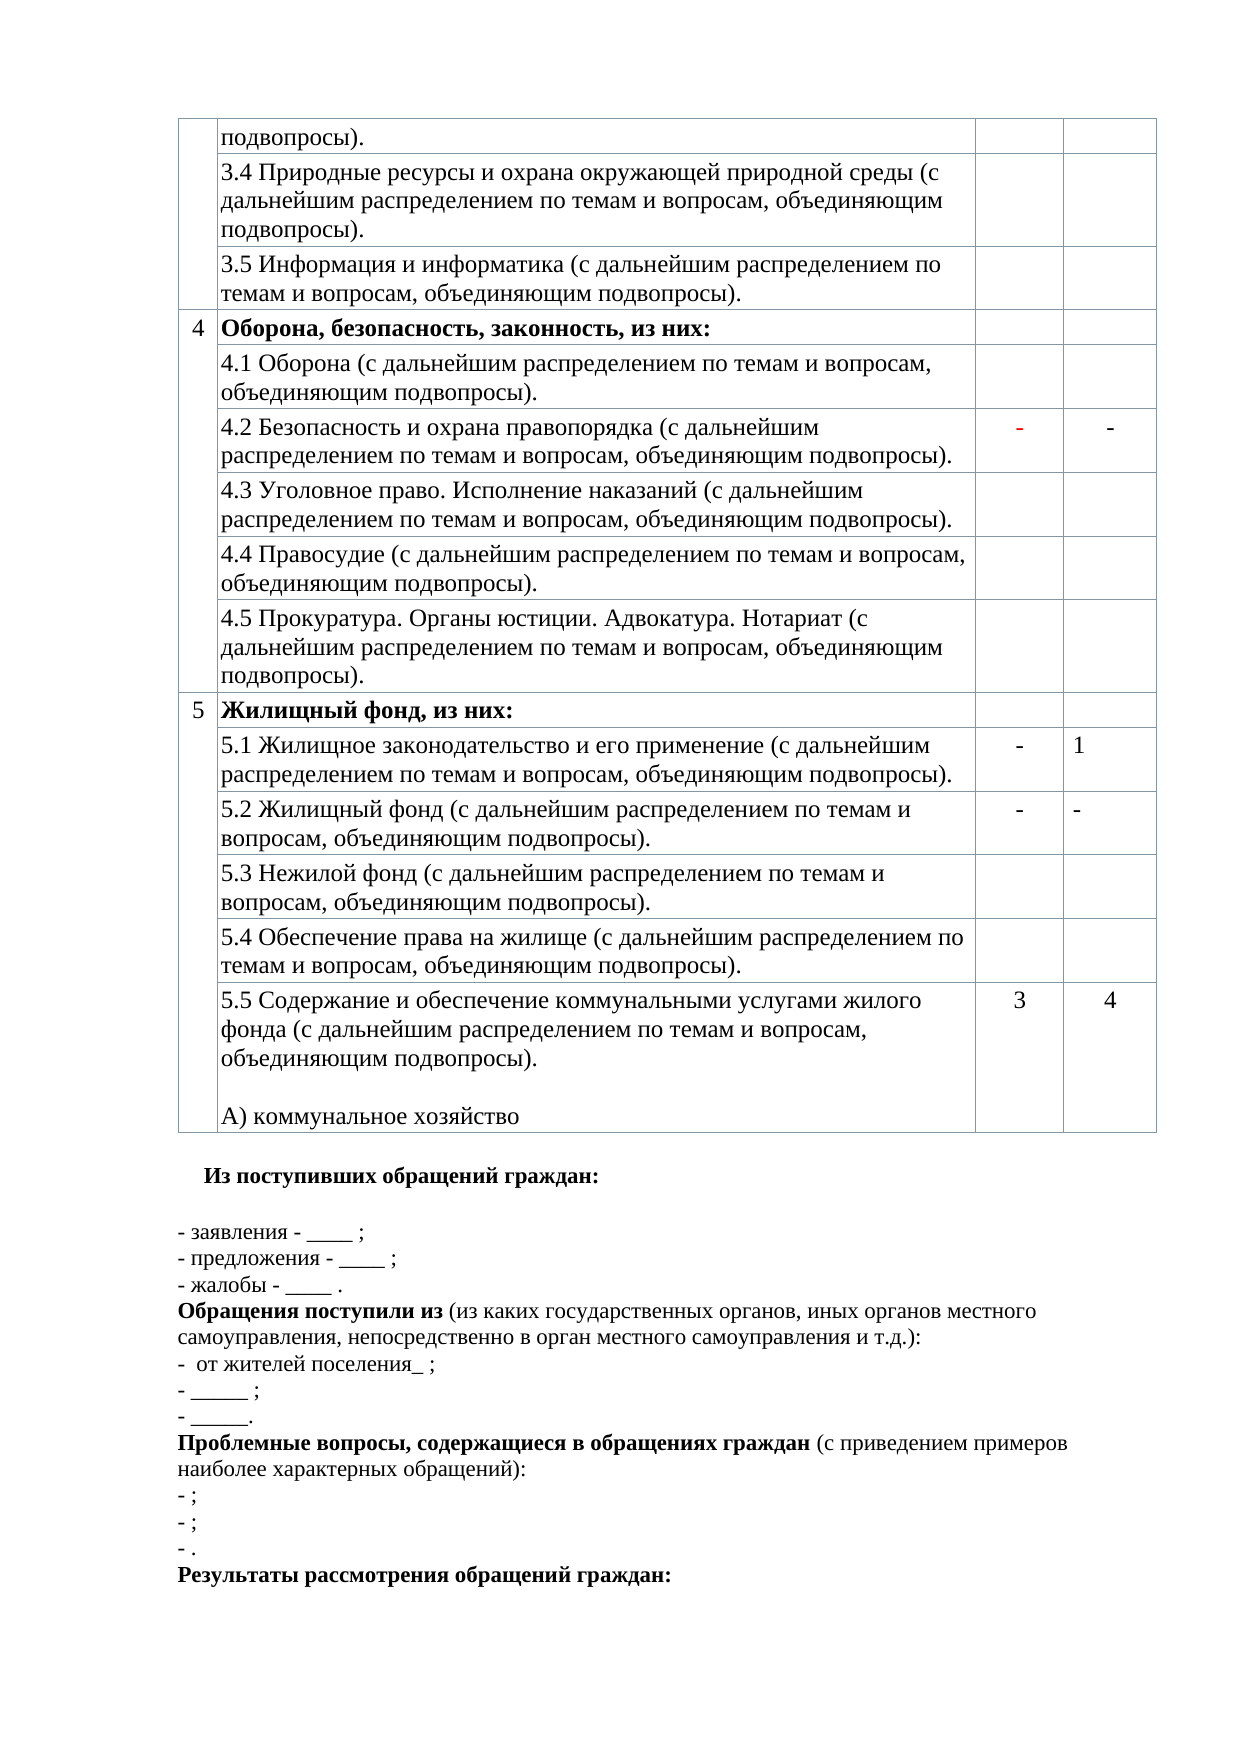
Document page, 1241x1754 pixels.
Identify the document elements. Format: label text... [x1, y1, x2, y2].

text Обращения поступили из (из каких государственных органов, иных органов местного самоуправления, непосредственно в орган местного самоуправления и т.д.): [177, 1297, 1152, 1350]
table_cell 4.4 Правосудие (с дальнейшим распределением по темам и вопросам, объединяющим подвопросы). [218, 537, 975, 599]
table_cell [1064, 154, 1156, 246]
table_cell [1064, 473, 1156, 536]
table_cell [976, 693, 1063, 727]
table_cell - [976, 728, 1063, 791]
table_cell 4 [179, 310, 217, 692]
table_cell - [1064, 792, 1156, 854]
table_cell 3 [976, 983, 1063, 1132]
table_cell [1064, 247, 1156, 309]
table_cell Жилищный фонд, из них: [218, 693, 975, 727]
text - _____. [177, 1402, 1152, 1429]
text Из поступивших обращений граждан: [177, 1162, 1152, 1189]
text - заявления - ____ ; [177, 1218, 1152, 1244]
table_cell 5.1 Жилищное законодательство и его применение (с дальнейшим распределением по темам и вопросам, объединяющим подвопросы). [218, 728, 975, 791]
table_cell 4 [1064, 983, 1156, 1132]
table_cell 5.3 Нежилой фонд (с дальнейшим распределением по темам и вопросам, объединяющим подвопросы). [218, 855, 975, 918]
table_cell 4.3 Уголовное право. Исполнение наказаний (с дальнейшим распределением по темам и вопросам, объединяющим подвопросы). [218, 473, 975, 536]
table_cell [1064, 310, 1156, 344]
text - . [177, 1534, 1152, 1561]
table_cell - [1064, 409, 1156, 472]
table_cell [218, 119, 975, 153]
table_cell [976, 247, 1063, 309]
table_cell Оборона, безопасность, законность, из них: [218, 310, 975, 344]
table_cell [976, 345, 1063, 408]
table_cell [976, 919, 1063, 982]
table_cell [1064, 693, 1156, 727]
table_cell 4.2 Безопасность и охрана правопорядка (с дальнейшим распределением по темам и вопросам, объединяющим подвопросы). [218, 409, 975, 472]
table_cell [976, 119, 1063, 153]
text Проблемные вопросы, содержащиеся в обращениях граждан (с приведением примеров наиболее характерных обращений): [177, 1429, 1152, 1482]
table_cell 3.5 Информация и информатика (с дальнейшим распределением по темам и вопросам, объединяющим подвопросы). [218, 247, 975, 309]
table_cell - [976, 792, 1063, 854]
table_cell 5.4 Обеспечение права на жилище (с дальнейшим распределением по темам и вопросам, объединяющим подвопросы). [218, 919, 975, 982]
table_cell [1064, 919, 1156, 982]
text - ; [177, 1508, 1152, 1534]
table_cell [1064, 855, 1156, 918]
table_cell [1064, 537, 1156, 599]
table_cell [1064, 119, 1156, 153]
table_cell 3.4 Природные ресурсы и охрана окружающей природной среды (с дальнейшим распределением по темам и вопросам, объединяющим подвопросы). [218, 154, 975, 246]
text - ; [177, 1482, 1152, 1508]
table_cell 4.1 Оборона (с дальнейшим распределением по темам и вопросам, объединяющим подвопросы). [218, 345, 975, 408]
table_cell [976, 310, 1063, 344]
text - _____ ; [177, 1376, 1152, 1402]
table_cell - [976, 409, 1063, 472]
table_cell [976, 537, 1063, 599]
table_cell [976, 154, 1063, 246]
text - предложения - ____ ; [177, 1244, 1152, 1271]
table_cell 5 [179, 693, 217, 1132]
table_cell [976, 855, 1063, 918]
table_cell 5.2 Жилищный фонд (с дальнейшим распределением по темам и вопросам, объединяющим подвопросы). [218, 792, 975, 854]
text Результаты рассмотрения обращений граждан: [177, 1561, 1152, 1587]
text - жалобы - ____ . [177, 1271, 1152, 1297]
table_cell 4.5 Прокуратура. Органы юстиции. Адвокатура. Нотариат (с дальнейшим распределением по темам и вопросам, объединяющим подвопросы). [218, 600, 975, 692]
table_cell [1064, 345, 1156, 408]
table_cell 1 [1064, 728, 1156, 791]
table_cell [976, 600, 1063, 692]
table_cell [976, 473, 1063, 536]
table_cell 5.5 Содержание и обеспечение коммунальными услугами жилого фонда (с дальнейшим распределением по темам и вопросам, объединяющим подвопросы). А) коммунальное хозяйство [218, 983, 975, 1132]
table_cell [1064, 600, 1156, 692]
text - от жителей поселения_ ; [177, 1350, 1152, 1376]
